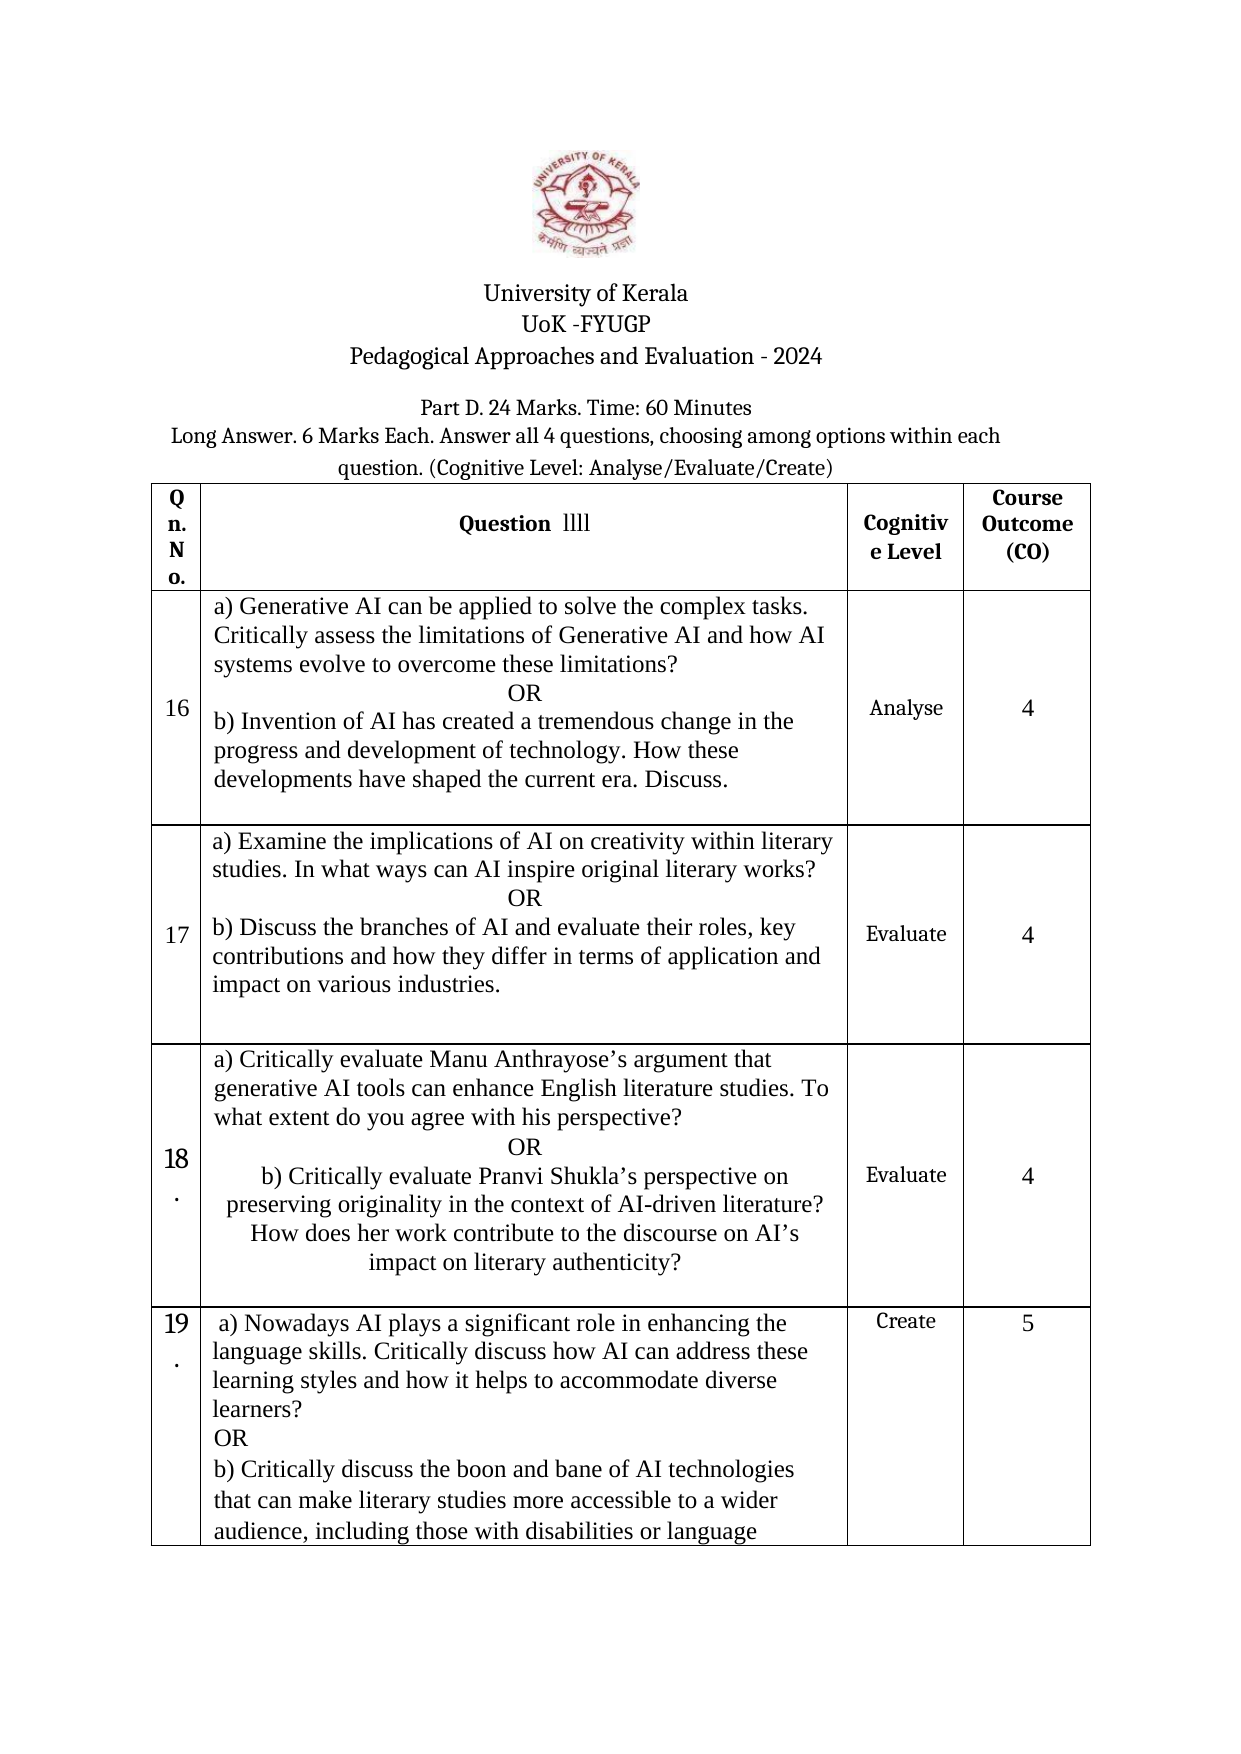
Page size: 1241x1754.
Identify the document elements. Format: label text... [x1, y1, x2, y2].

table_cell 4 [964, 1045, 1090, 1306]
table_cell 17 [152, 826, 200, 1043]
table_header Question llll [201, 484, 847, 590]
table_cell Analyse [848, 591, 963, 824]
table_cell 18. [152, 1045, 200, 1306]
table_cell Evaluate [848, 826, 963, 1043]
table_header Course Outcome (CO) [964, 484, 1090, 590]
table_header Qn. No. [152, 484, 200, 590]
table_cell 4 [964, 826, 1090, 1043]
text Long Answer. 6 Marks Each. Answer all 4 questions, choosing among options within each question. (Cognitive Level: Analyse/Evaluate/Create) [149, 423, 1022, 481]
table_cell 5 [964, 1308, 1090, 1545]
table_header Cognitive Level [848, 484, 963, 590]
table_cell Create [848, 1308, 963, 1545]
text Part D. 24 Marks. Time: 60 Minutes [149, 394, 1022, 421]
table_cell Evaluate [848, 1045, 963, 1306]
table_cell a) Critically evaluate Manu Anthrayose’s argument that generative AI tools can enhance English literature studies. To what extent do you agree with his perspective? OR b) Critically evaluate Pranvi Shukla’s perspective on preserving originality in the context of AI-driven literature? How does her work contribute to the discourse on AI’s impact on literary authenticity? [201, 1045, 847, 1306]
text UoK -FYUGP [149, 310, 1022, 339]
table_cell a) Examine the implications of AI on creativity within literary studies. In what ways can AI inspire original literary works? OR b) Discuss the branches of AI and evaluate their roles, key contributions and how they differ in terms of application and impact on various industries. [201, 826, 847, 1043]
text University of Kerala [149, 279, 1022, 308]
table_cell a) Generative AI can be applied to solve the complex tasks. Critically assess the limitations of Generative AI and how AI systems evolve to overcome these limitations? OR b) Invention of AI has created a tremendous change in the progress and development of technology. How these developments have shaped the current era. Discuss. [201, 591, 847, 824]
picture [532, 150, 640, 258]
text Pedagogical Approaches and Evaluation - 2024 [149, 342, 1022, 370]
table_cell 19. [152, 1308, 200, 1545]
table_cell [201, 1308, 847, 1545]
table_cell 16 [152, 591, 200, 824]
table_cell 4 [964, 591, 1090, 824]
